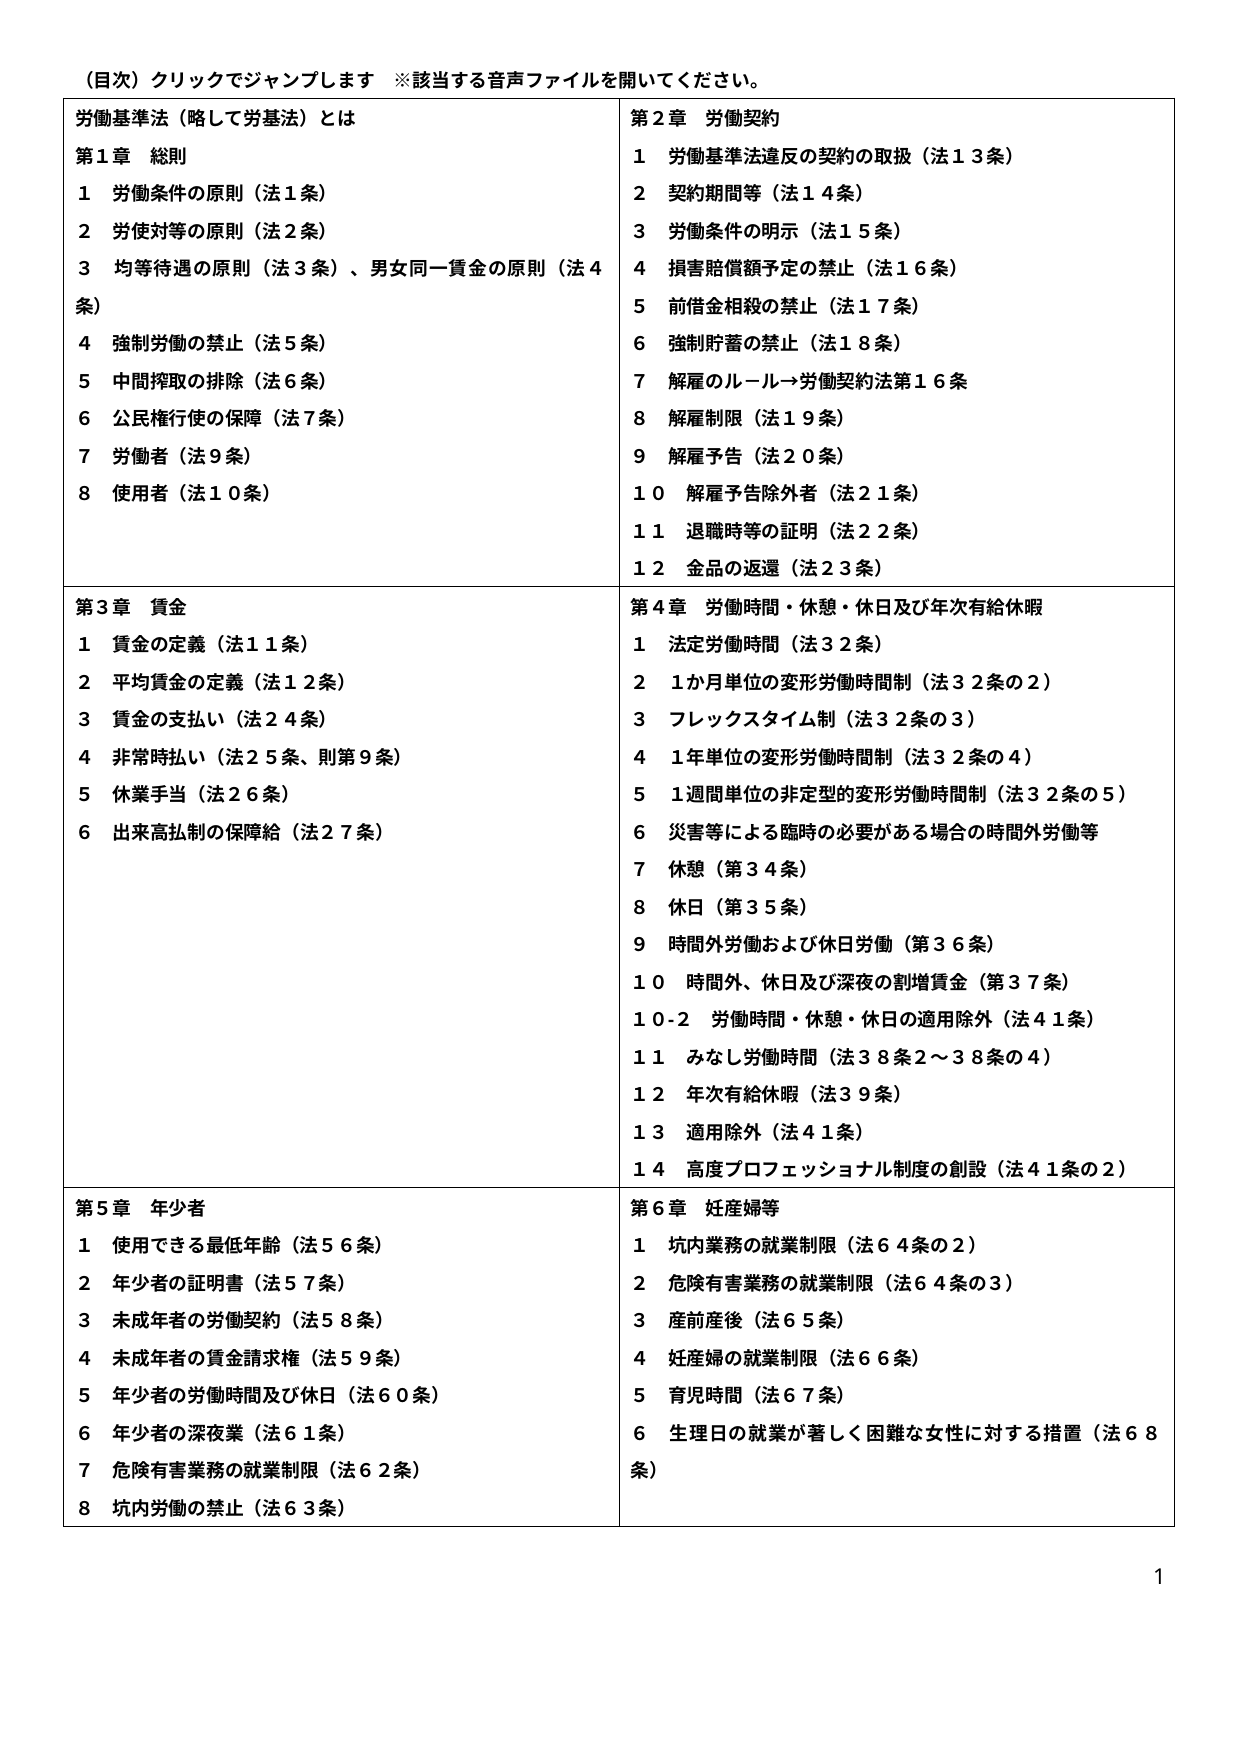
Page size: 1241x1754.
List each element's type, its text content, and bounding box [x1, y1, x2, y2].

table_cell 第４章 労働時間・休憩・休日及び年次有給休暇 １ 法定労働時間（法３２条） ２ １か月単位の変形労働時間制（法３２条の２） ３ フレックスタイム制（法３２条の３） ４ １年単位の変形労働時間制（法３２条の４） ５ １週間単位の非定型的変形労働時間制（法３２条の５） ６ 災害等による臨時の必要がある場合の時間外労働等 ７ 休憩（第３４条） ８ 休日（第３５条） ９ 時間外労働および休日労働（第３６条） １０ 時間外、休日及び深夜の割増賃金（第３７条） １０-２ 労働時間・休憩・休日の適用除外（法４１条） １１ みなし労働時間（法３８条２～３８条の４） １２ 年次有給休暇（法３９条） １３ 適用除外（法４１条） １４ 高度プロフェッショナル制度の創設（法４１条の２） [620, 587, 1174, 1187]
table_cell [620, 1188, 1174, 1526]
table_header 第２章 労働契約 １ 労働基準法違反の契約の取扱（法１３条） ２ 契約期間等（法１４条） ３ 労働条件の明示（法１５条） ４ 損害賠償額予定の禁止（法１６条） ５ 前借金相殺の禁止（法１７条） ６ 強制貯蓄の禁止（法１８条） ７ 解雇のル－ル→労働契約法第１６条 ８ 解雇制限（法１９条） ９ 解雇予告（法２０条） １０ 解雇予告除外者（法２１条） １１ 退職時等の証明（法２２条） １２ 金品の返還（法２３条） [620, 99, 1174, 586]
subtitle （目次）クリックでジャンプします ※該当する音声ファイルを開いてください。 [75, 60, 1165, 98]
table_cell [64, 1188, 619, 1526]
table_header 労働基準法（略して労基法）とは 第１章 総則 １ 労働条件の原則（法１条） ２ 労使対等の原則（法２条） ３ 均等待遇の原則（法３条）、男女同一賃金の原則（法４条） ４ 強制労働の禁止（法５条） ５ 中間搾取の排除（法６条） ６ 公民権行使の保障（法７条） ７ 労働者（法９条） ８ 使用者（法１０条） [64, 99, 619, 586]
table_cell 第３章 賃金 １ 賃金の定義（法１１条） ２ 平均賃金の定義（法１２条） ３ 賃金の支払い（法２４条） ４ 非常時払い（法２５条、則第９条） ５ 休業手当（法２６条） ６ 出来高払制の保障給（法２７条） [64, 587, 619, 1187]
